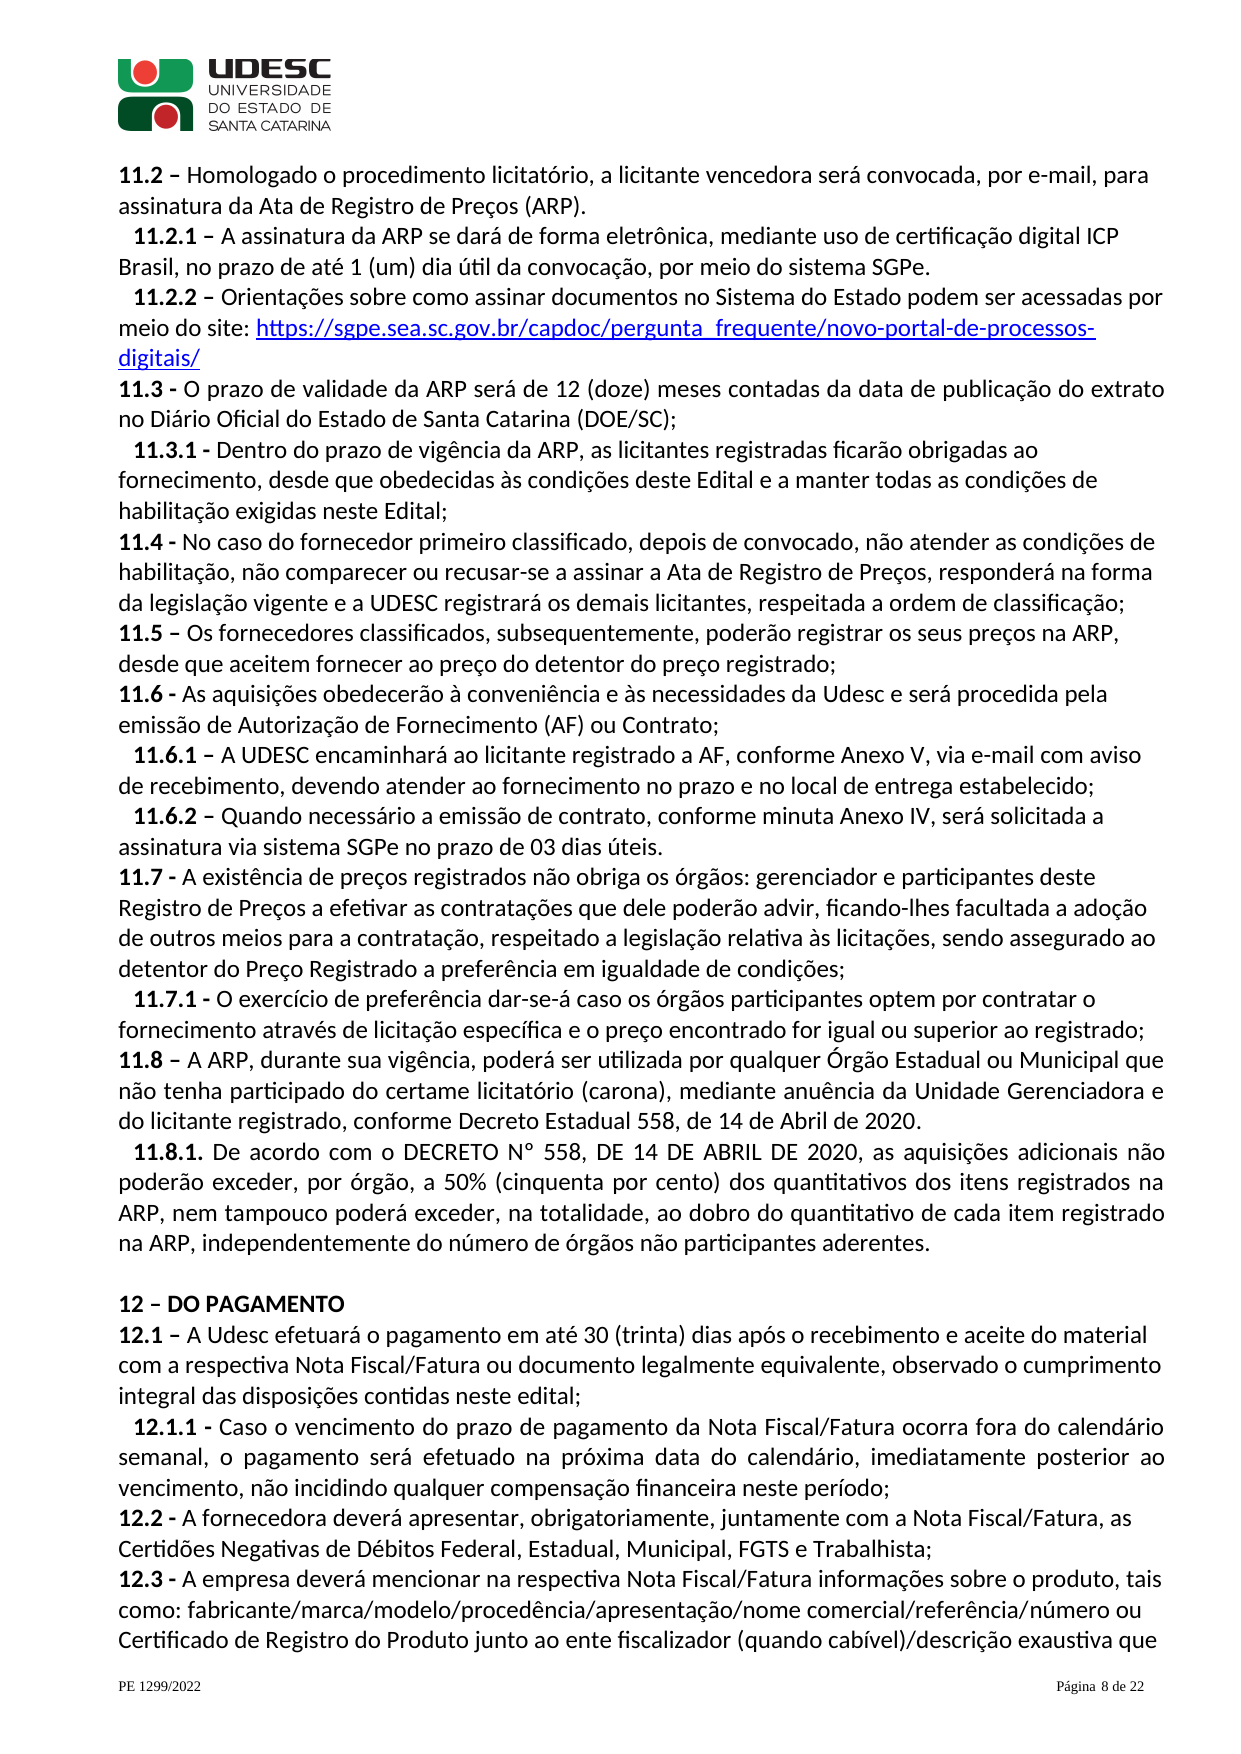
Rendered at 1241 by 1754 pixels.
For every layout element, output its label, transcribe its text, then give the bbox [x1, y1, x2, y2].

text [118, 1563, 1166, 1655]
text 11.7 - A existência de preços registrados não obriga os órgãos: gerenciador e participantes deste Registro de Preços a efetivar as contratações que dele poderão advir, ficando-lhes facultada a adoção de outros meios para a contratação, respeitado a legislação relativa às licitações, sendo assegurado ao detentor do Preço Registrado a preferência em igualdade de condições; [118, 861, 1166, 983]
text 11.2.2 – Orientações sobre como assinar documentos no Sistema do Estado podem ser acessadas por meio do site: https://sgpe.sea.sc.gov.br/capdoc/pergunta_frequente/novo-portal-de-processos-digitais/ [118, 281, 1166, 373]
text 11.2 – Homologado o procedimento licitatório, a licitante vencedora será convocada, por e-mail, para assinatura da Ata de Registro de Preços (ARP). [118, 159, 1166, 220]
text 11.4 - No caso do fornecedor primeiro classificado, depois de convocado, não atender as condições de habilitação, não comparecer ou recusar-se a assinar a Ata de Registro de Preços, responderá na forma da legislação vigente e a UDESC registrará os demais licitantes, respeitada a ordem de classificação; [118, 526, 1166, 617]
text 12.1.1 - Caso o vencimento do prazo de pagamento da Nota Fiscal/Fatura ocorra fora do calendário semanal, o pagamento será efetuado na próxima data do calendário, imediatamente posterior ao vencimento, não incidindo qualquer compensação financeira neste período; [118, 1411, 1166, 1502]
text 11.6 - As aquisições obedecerão à conveniência e às necessidades da Udesc e será procedida pela emissão de Autorização de Fornecimento (AF) ou Contrato; [118, 678, 1166, 739]
text 11.6.1 – A UDESC encaminhará ao licitante registrado a AF, conforme Anexo V, via e-mail com aviso de recebimento, devendo atender ao fornecimento no prazo e no local de entrega estabelecido; [118, 739, 1166, 800]
text 11.3 - O prazo de validade da ARP será de 12 (doze) meses contadas da data de publicação do extrato no Diário Oficial do Estado de Santa Catarina (DOE/SC); [118, 373, 1166, 434]
text 11.3.1 - Dentro do prazo de vigência da ARP, as licitantes registradas ficarão obrigadas ao fornecimento, desde que obedecidas às condições deste Edital e a manter todas as condições de habilitação exigidas neste Edital; [118, 434, 1166, 526]
text 11.7.1 - O exercício de preferência dar-se-á caso os órgãos participantes optem por contratar o fornecimento através de licitação específica e o preço encontrado for igual ou superior ao registrado; [118, 983, 1166, 1044]
picture [118, 59, 331, 131]
text 12.1 – A Udesc efetuará o pagamento em até 30 (trinta) dias após o recebimento e aceite do material com a respectiva Nota Fiscal/Fatura ou documento legalmente equivalente, observado o cumprimento integral das disposições contidas neste edital; [118, 1319, 1166, 1411]
text 11.2.1 – A assinatura da ARP se dará de forma eletrônica, mediante uso de certificação digital ICP Brasil, no prazo de até 1 (um) dia útil da convocação, por meio do sistema SGPe. [118, 220, 1166, 281]
text 11.5 – Os fornecedores classificados, subsequentemente, poderão registrar os seus preços na ARP, desde que aceitem fornecer ao preço do detentor do preço registrado; [118, 617, 1166, 678]
text 11.8.1. De acordo com o DECRETO Nº 558, DE 14 DE ABRIL DE 2020, as aquisições adicionais não poderão exceder, por órgão, a 50% (cinquenta por cento) dos quantitativos dos itens registrados na ARP, nem tampouco poderá exceder, na totalidade, ao dobro do quantitativo de cada item registrado na ARP, independentemente do número de órgãos não participantes aderentes. [118, 1136, 1166, 1258]
text 11.8 – A ARP, durante sua vigência, poderá ser utilizada por qualquer Órgão Estadual ou Municipal que não tenha participado do certame licitatório (carona), mediante anuência da Unidade Gerenciadora e do licitante registrado, conforme Decreto Estadual 558, de 14 de Abril de 2020. [118, 1044, 1166, 1136]
text 12 – DO PAGAMENTO [118, 1289, 1166, 1319]
text 12.2 - A fornecedora deverá apresentar, obrigatoriamente, juntamente com a Nota Fiscal/Fatura, as Certidões Negativas de Débitos Federal, Estadual, Municipal, FGTS e Trabalhista; [118, 1502, 1166, 1563]
text 11.6.2 – Quando necessário a emissão de contrato, conforme minuta Anexo IV, será solicitada a assinatura via sistema SGPe no prazo de 03 dias úteis. [118, 800, 1166, 861]
